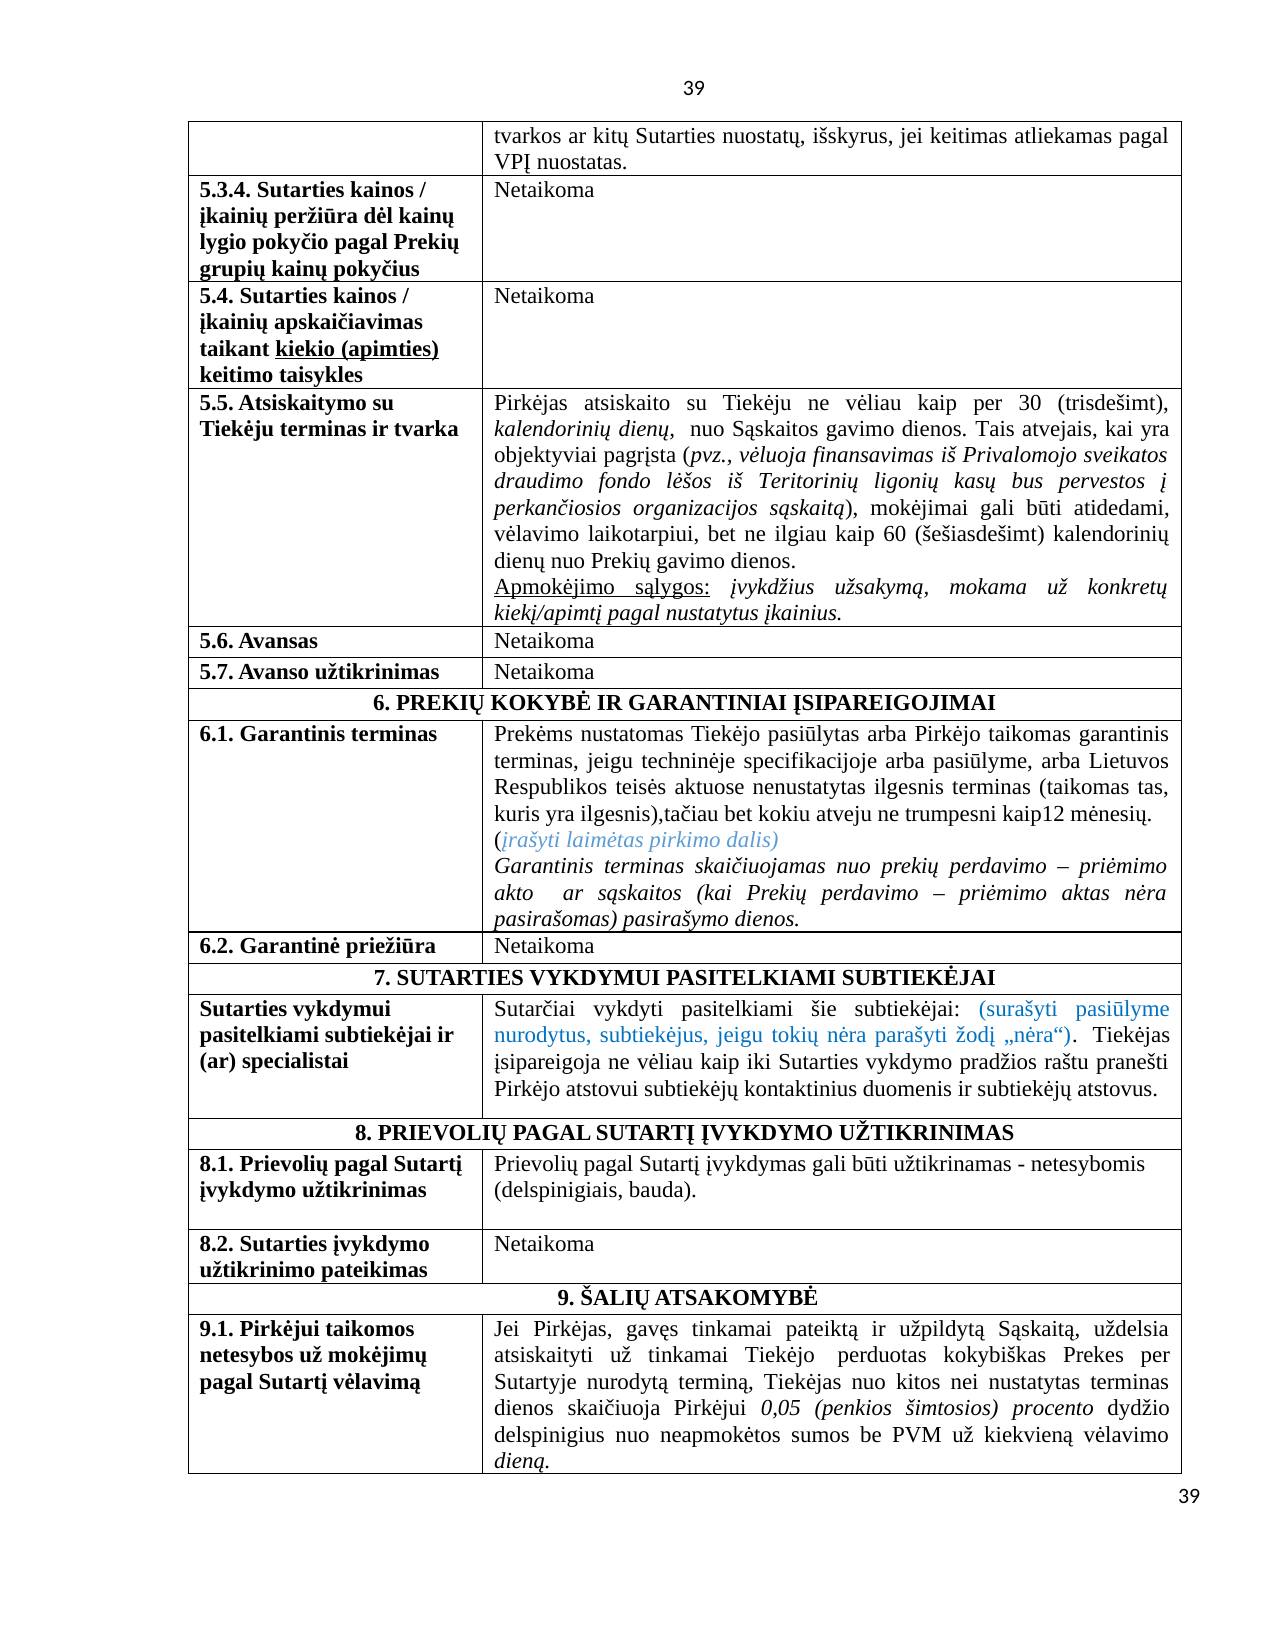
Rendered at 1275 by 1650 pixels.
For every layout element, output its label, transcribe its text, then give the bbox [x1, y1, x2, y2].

table_cell 8.1. Prievolių pagal Sutartį įvykdymo užtikrinimas [189, 1150, 482, 1229]
table_cell 9. ŠALIŲ ATSAKOMYBĖ [189, 1284, 1181, 1314]
table_cell Netaikoma [483, 627, 1181, 657]
table_cell Netaikoma [483, 1230, 1181, 1283]
table_cell Netaikoma [483, 658, 1181, 688]
table_cell 5.7. Avanso užtikrinimas [189, 658, 482, 688]
table_cell 6. PREKIŲ KOKYBĖ IR GARANTINIAI ĮSIPAREIGOJIMAI [189, 689, 1181, 719]
table_cell Netaikoma [483, 933, 1181, 963]
table_cell Jei Pirkėjas, gavęs tinkamai pateiktą ir užpildytą Sąskaitą, uždelsia atsiskaityti už tinkamai Tiekėjo perduotas kokybiškas Prekes per Sutartyje nurodytą terminą, Tiekėjas nuo kitos nei nustatytas terminas dienos skaičiuoja Pirkėjui 0,05 (penkios šimtosios) procento dydžio delspinigius nuo neapmokėtos sumos be PVM už kiekvieną vėlavimo dieną. [483, 1315, 1181, 1473]
table_cell 6.1. Garantinis terminas [189, 721, 482, 931]
table_cell 8.2. Sutarties įvykdymo užtikrinimo pateikimas [189, 1230, 482, 1283]
table_cell Sutarčiai vykdyti pasitelkiami šie subtiekėjai: (surašyti pasiūlyme nurodytus, subtiekėjus, jeigu tokių nėra parašyti žodį „nėra“). Tiekėjas įsipareigoja ne vėliau kaip iki Sutarties vykdymo pradžios raštu pranešti Pirkėjo atstovui subtiekėjų kontaktinius duomenis ir subtiekėjų atstovus. [483, 995, 1181, 1118]
table_cell 6.2. Garantinė priežiūra [189, 933, 482, 963]
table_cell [189, 122, 482, 174]
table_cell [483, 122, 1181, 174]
table_cell 7. SUTARTIES VYKDYMUI PASITELKIAMI SUBTIEKĖJAI [189, 964, 1181, 994]
table_cell Sutarties vykdymui pasitelkiami subtiekėjai ir (ar) specialistai [189, 995, 482, 1118]
table_cell Prekėms nustatomas Tiekėjo pasiūlytas arba Pirkėjo taikomas garantinis terminas, jeigu techninėje specifikacijoje arba pasiūlyme, arba Lietuvos Respublikos teisės aktuose nenustatytas ilgesnis terminas (taikomas tas, kuris yra ilgesnis),tačiau bet kokiu atveju ne trumpesni kaip12 mėnesių. (įrašyti laimėtas pirkimo dalis) Garantinis terminas skaičiuojamas nuo prekių perdavimo – priėmimo akto ar sąskaitos (kai Prekių perdavimo – priėmimo aktas nėra pasirašomas) pasirašymo dienos. [483, 721, 1181, 931]
table_cell Netaikoma [483, 282, 1181, 387]
table_cell 9.1. Pirkėjui taikomos netesybos už mokėjimų pagal Sutartį vėlavimą [189, 1315, 482, 1473]
table_cell Netaikoma [483, 176, 1181, 281]
table_cell 5.5. Atsiskaitymo su Tiekėju terminas ir tvarka [189, 389, 482, 626]
table_cell 8. PRIEVOLIŲ PAGAL SUTARTĮ ĮVYKDYMO UŽTIKRINIMAS [189, 1119, 1181, 1149]
table_cell 5.4. Sutarties kainos / įkainių apskaičiavimas taikant kiekio (apimties) keitimo taisykles [189, 282, 482, 387]
table_cell Pirkėjas atsiskaito su Tiekėju ne vėliau kaip per 30 (trisdešimt), kalendorinių dienų, nuo Sąskaitos gavimo dienos. Tais atvejais, kai yra objektyviai pagrįsta (pvz., vėluoja finansavimas iš Privalomojo sveikatos draudimo fondo lėšos iš Teritorinių ligonių kasų bus pervestos į perkančiosios organizacijos sąskaitą), mokėjimai gali būti atidedami, vėlavimo laikotarpiui, bet ne ilgiau kaip 60 (šešiasdešimt) kalendorinių dienų nuo Prekių gavimo dienos. Apmokėjimo sąlygos: įvykdžius užsakymą, mokama už konkretų kiekį/apimtį pagal nustatytus įkainius. [483, 389, 1181, 626]
table_cell 5.3.4. Sutarties kainos / įkainių peržiūra dėl kainų lygio pokyčio pagal Prekių grupių kainų pokyčius [189, 176, 482, 281]
table_cell Prievolių pagal Sutartį įvykdymas gali būti užtikrinamas - netesybomis (delspinigiais, bauda). [483, 1150, 1181, 1229]
table_cell 5.6. Avansas [189, 627, 482, 657]
